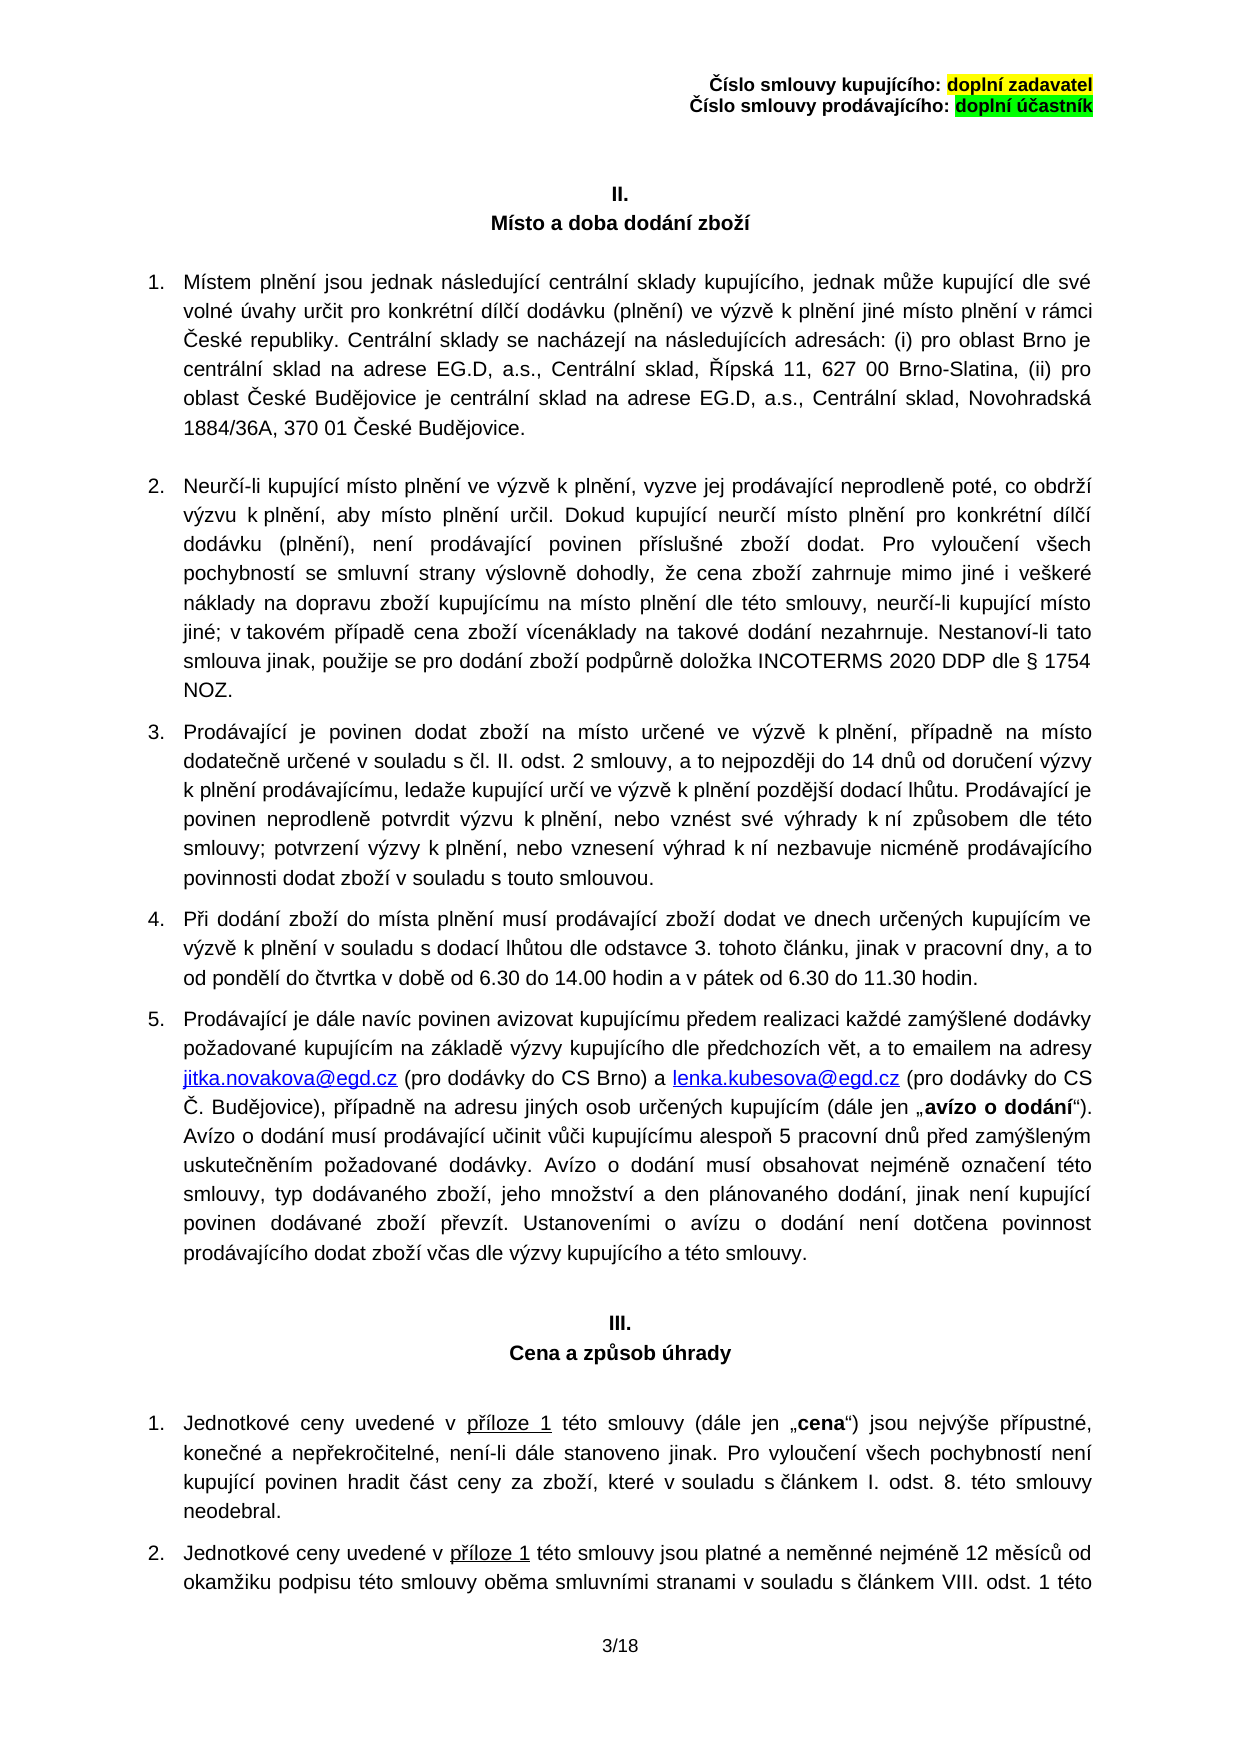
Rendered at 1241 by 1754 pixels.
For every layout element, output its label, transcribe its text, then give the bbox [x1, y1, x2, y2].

list Prodávající je povinen dodat zboží na místo určené ve výzvě k plnění, případně na místo dodatečně určené v souladu s čl. II. odst. 2 smlouvy, a to nejpozději do 14 dnů od doručení výzvy k plnění prodávajícímu, ledaže kupující určí ve výzvě k plnění pozdější dodací lhůtu. Prodávající je povinen neprodleně potvrdit výzvu k plnění, nebo vznést své výhrady k ní způsobem dle této smlouvy; potvrzení výzvy k plnění, nebo vznesení výhrad k ní nezbavuje nicméně prodávajícího povinnosti dodat zboží v souladu s touto smlouvou. [148, 714, 1093, 889]
text III. [148, 1306, 1093, 1335]
list Místem plnění jsou jednak následující centrální sklady kupujícího, jednak může kupující dle své volné úvahy určit pro konkrétní dílčí dodávku (plnění) ve výzvě k plnění jiné místo plnění v rámci České republiky. Centrální sklady se nacházejí na následujících adresách: (i) pro oblast Brno je centrální sklad na adrese EG.D, a.s., Centrální sklad, Řípská 11, 627 00 Brno-Slatina, (ii) pro oblast České Budějovice je centrální sklad na adrese EG.D, a.s., Centrální sklad, Novohradská 1884/36A, 370 01 České Budějovice. [148, 264, 1093, 439]
text Cena a způsob úhrady [148, 1335, 1093, 1364]
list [148, 1535, 1093, 1593]
text Místo a doba dodání zboží [148, 206, 1093, 235]
list Při dodání zboží do místa plnění musí prodávající zboží dodat ve dnech určených kupujícím ve výzvě k plnění v souladu s dodací lhůtou dle odstavce 3. tohoto článku, jinak v pracovní dny, a to od pondělí do čtvrtka v době od 6.30 do 14.00 hodin a v pátek od 6.30 do 11.30 hodin. [148, 902, 1093, 989]
list Jednotkové ceny uvedené v příloze 1 této smlouvy (dále jen „cena“) jsou nejvýše přípustné, konečné a nepřekročitelné, není-li dále stanoveno jinak. Pro vyloučení všech pochybností není kupující povinen hradit část ceny za zboží, které v souladu s článkem I. odst. 8. této smlouvy neodebral. [148, 1406, 1093, 1523]
text II. [148, 177, 1093, 206]
list Neurčí-li kupující místo plnění ve výzvě k plnění, vyzve jej prodávající neprodleně poté, co obdrží výzvu k plnění, aby místo plnění určil. Dokud kupující neurčí místo plnění pro konkrétní dílčí dodávku (plnění), není prodávající povinen příslušné zboží dodat. Pro vyloučení všech pochybností se smluvní strany výslovně dohodly, že cena zboží zahrnuje mimo jiné i veškeré náklady na dopravu zboží kupujícímu na místo plnění dle této smlouvy, neurčí-li kupující místo jiné; v takovém případě cena zboží vícenáklady na takové dodání nezahrnuje. Nestanoví-li tato smlouva jinak, použije se pro dodání zboží podpůrně doložka INCOTERMS 2020 DDP dle § 1754 NOZ. [148, 468, 1093, 702]
list Prodávající je dále navíc povinen avizovat kupujícímu předem realizaci každé zamýšlené dodávky požadované kupujícím na základě výzvy kupujícího dle předchozích vět, a to emailem na adresy jitka.novakova@egd.cz (pro dodávky do CS Brno) a lenka.kubesova@egd.cz (pro dodávky do CS Č. Budějovice), případně na adresu jiných osob určených kupujícím (dále jen „avízo o dodání“). Avízo o dodání musí prodávající učinit vůči kupujícímu alespoň 5 pracovní dnů před zamýšleným uskutečněním požadované dodávky. Avízo o dodání musí obsahovat nejméně označení této smlouvy, typ dodávaného zboží, jeho množství a den plánovaného dodání, jinak není kupující povinen dodávané zboží převzít. Ustanoveními o avízu o dodání není dotčena povinnost prodávajícího dodat zboží včas dle výzvy kupujícího a této smlouvy. [148, 1002, 1093, 1264]
